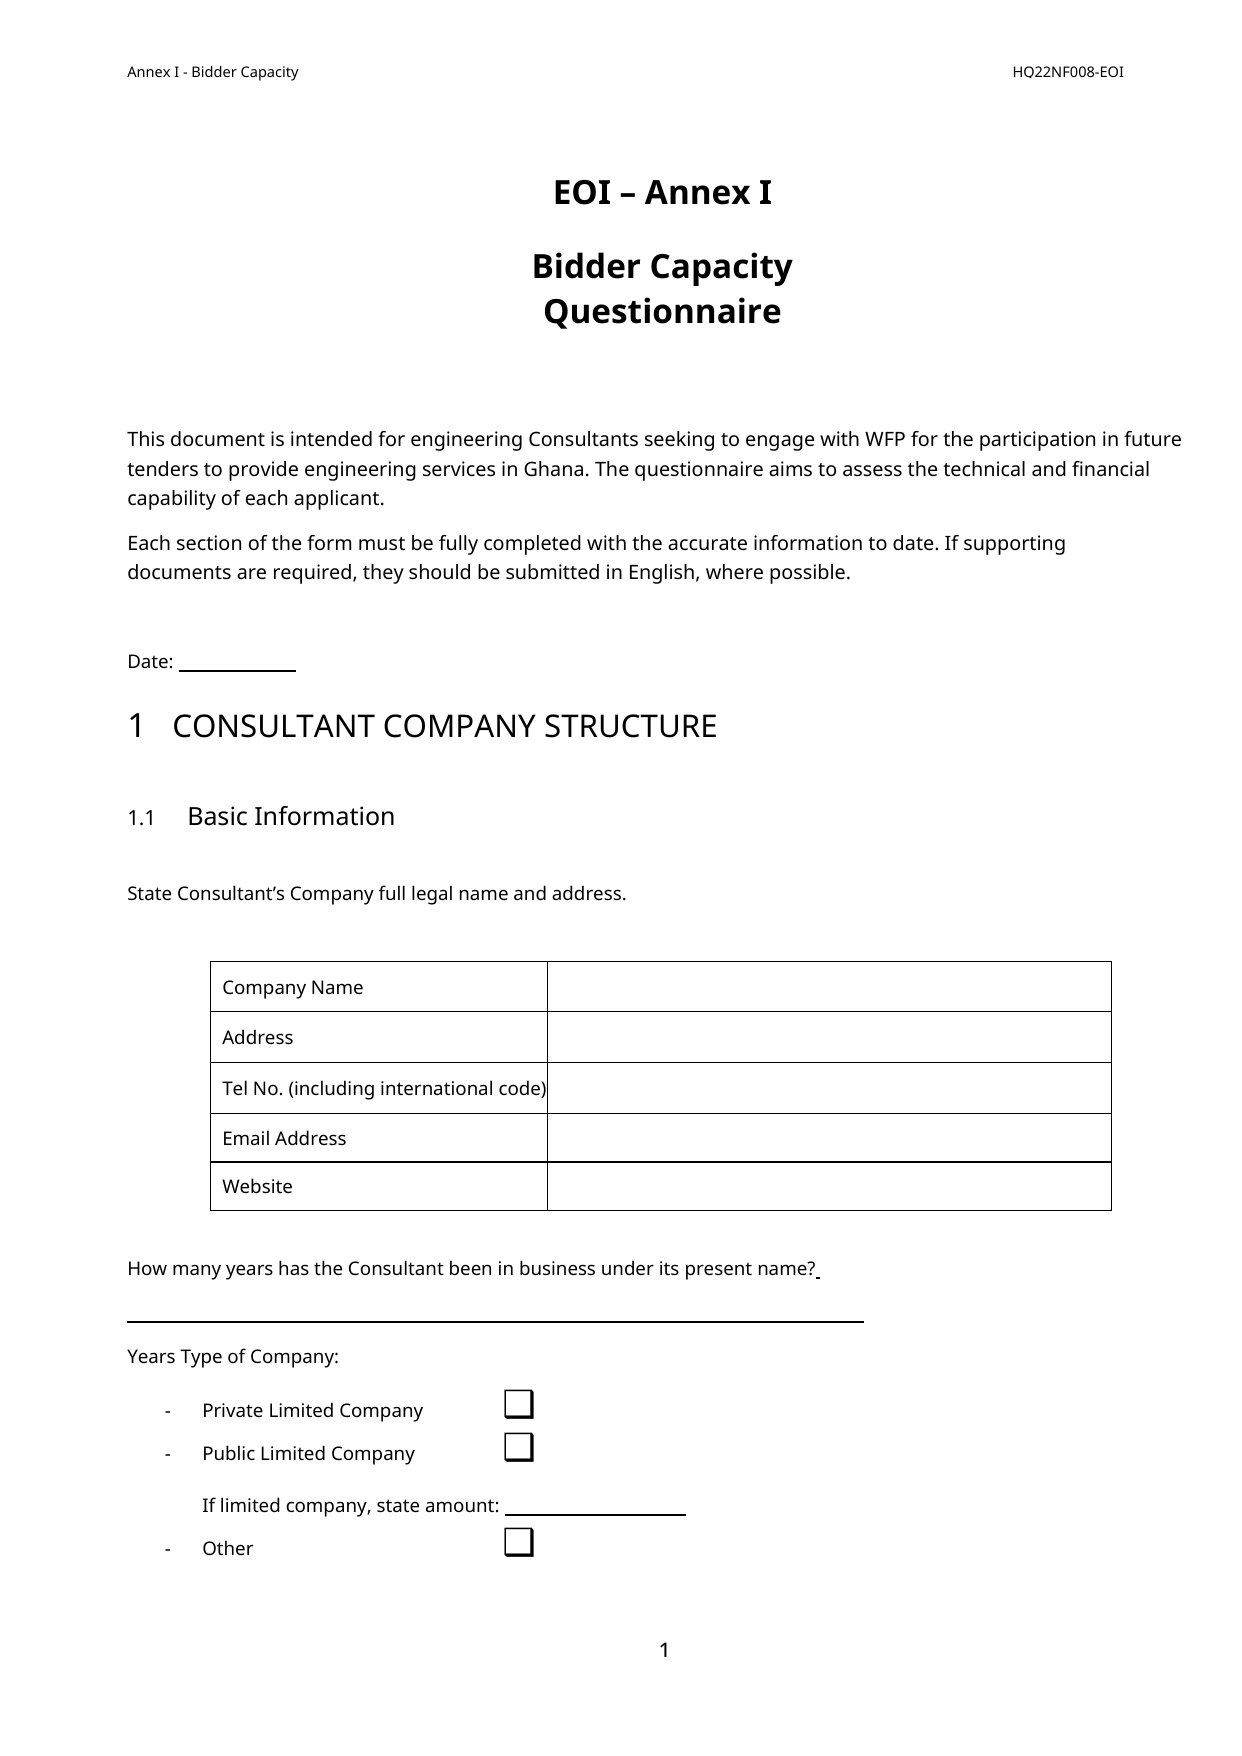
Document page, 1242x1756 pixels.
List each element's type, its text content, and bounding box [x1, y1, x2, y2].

table_cell Email Address [211, 1114, 547, 1161]
subtitle EOI – Annex I [422, 169, 902, 214]
list Other ❑ [164, 1518, 1200, 1565]
subtitle CONSULTANT COMPANY STRUCTURE [127, 702, 1200, 747]
text State Consultant’s Company full legal name and address. [127, 881, 1200, 906]
subtitle Basic Information [127, 799, 1200, 833]
list If limited company, state amount: [202, 1492, 1200, 1518]
list Public Limited Company ❑ [164, 1425, 1200, 1470]
table_cell Tel No. (including international code) [211, 1063, 547, 1112]
text Each section of the form must be fully completed with the accurate information to date. If supporting documents are required, they should be submitted in English, where possible. [127, 530, 1146, 585]
table_cell [548, 1163, 1111, 1210]
table_cell Address [211, 1012, 547, 1062]
text Date: [127, 648, 1200, 674]
list Private Limited Company ❑ [164, 1388, 1200, 1425]
table_cell [548, 1063, 1111, 1112]
text This document is intended for engineering Consultants seeking to engage with WFP for the participation in future tenders to provide engineering services in Ghana. The questionnaire aims to assess the technical and financial capability of each applicant. [127, 426, 1190, 511]
table_cell Website [211, 1163, 547, 1210]
table_cell [548, 1012, 1111, 1062]
text How many years has the Consultant been in business under its present name? Years Type of Company: [127, 1256, 910, 1369]
table_header Company Name [211, 962, 547, 1011]
text Bidder Capacity Questionnaire [422, 243, 902, 334]
table_header [548, 962, 1111, 1011]
table_cell [548, 1114, 1111, 1161]
